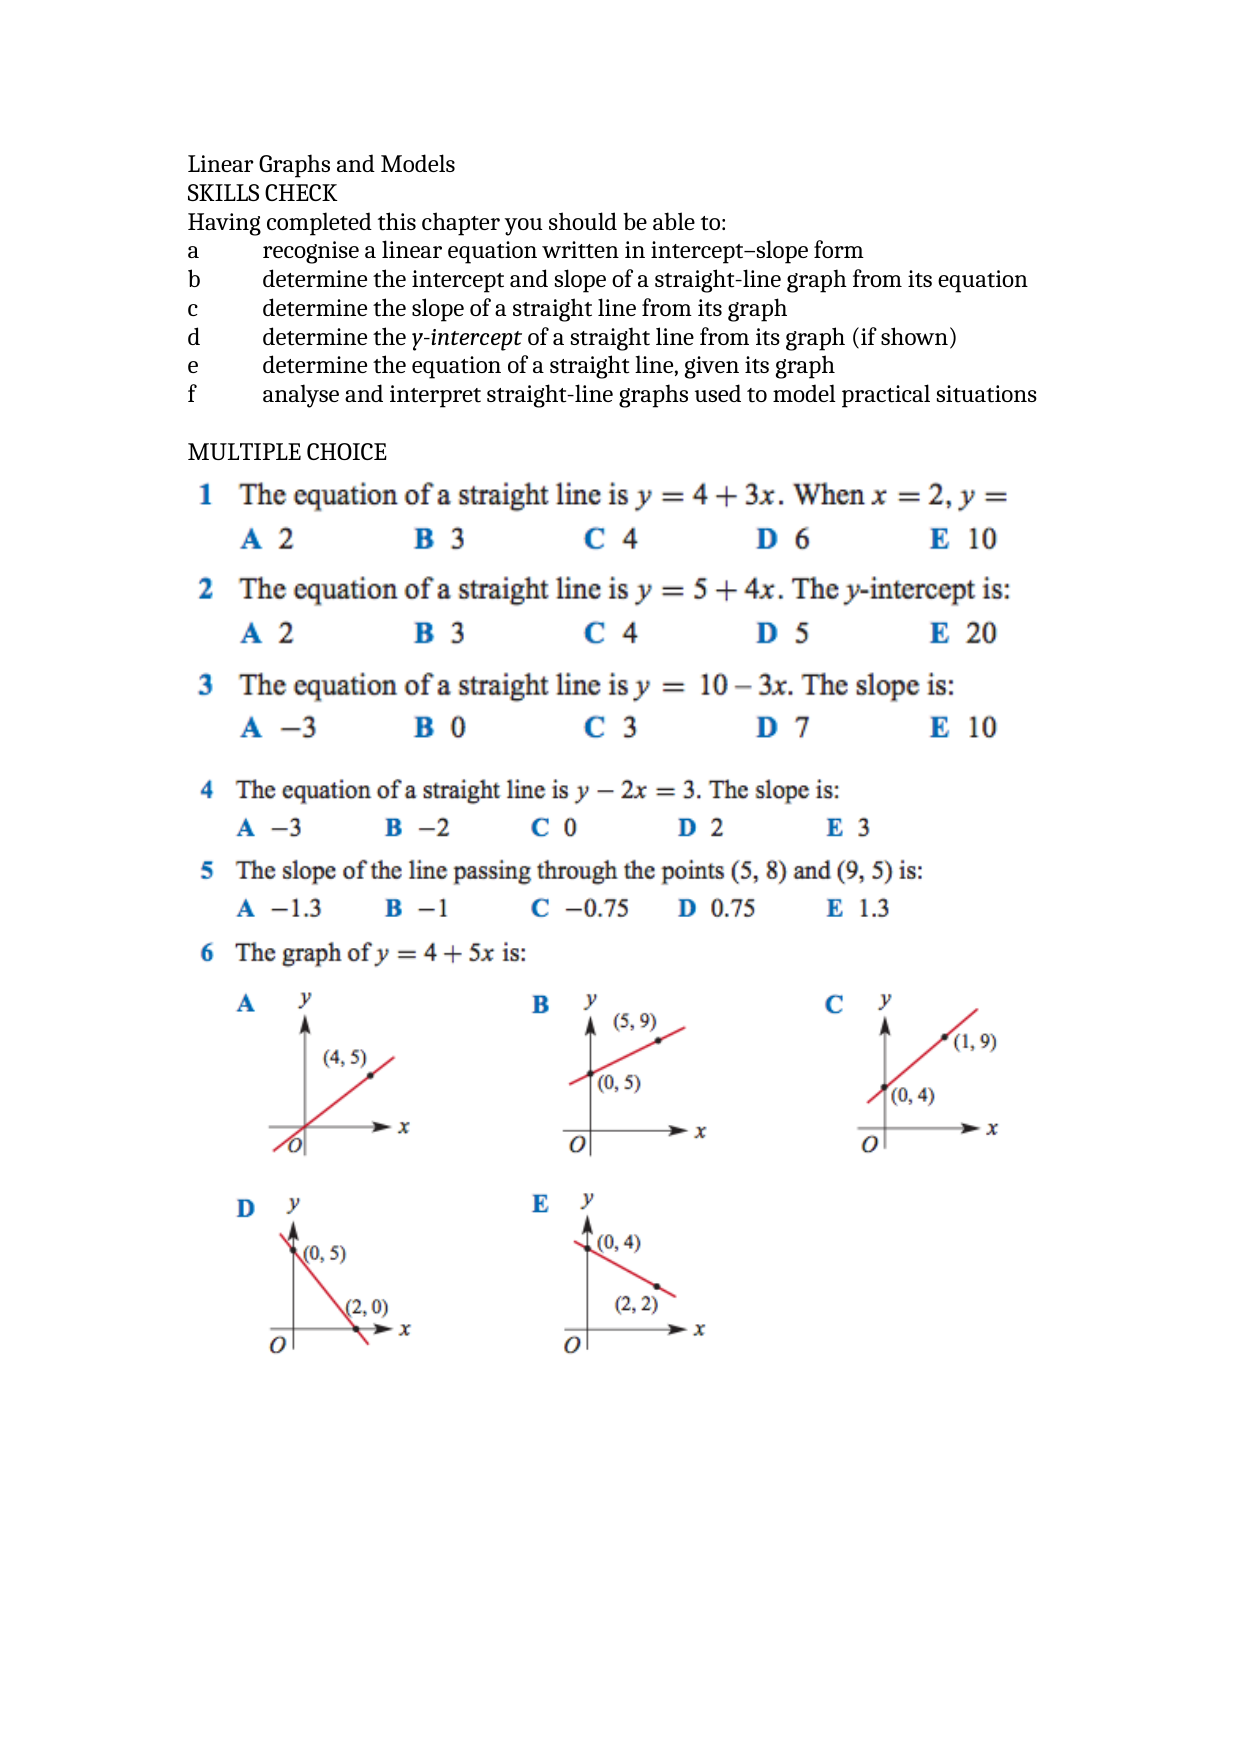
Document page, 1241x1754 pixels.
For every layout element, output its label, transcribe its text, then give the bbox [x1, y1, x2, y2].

text MULTIPLE CHOICE [187, 437, 1053, 466]
text Having completed this chapter you should be able to: [187, 207, 1053, 236]
text Linear Graphs and Models [187, 150, 1053, 179]
text f analyse and interpret straight-line graphs used to model practical situations [187, 380, 1053, 409]
text a recognise a linear equation written in intercept–slope form [187, 236, 1053, 265]
picture [187, 466, 1053, 1369]
text c determine the slope of a straight line from its graph [187, 294, 1053, 322]
text SKILLS CHECK [187, 179, 1053, 207]
text e determine the equation of a straight line, given its graph [187, 351, 1053, 380]
text d determine the y-intercept of a straight line from its graph (if shown) [187, 322, 1053, 351]
text b determine the intercept and slope of a straight-line graph from its equation [187, 265, 1053, 294]
